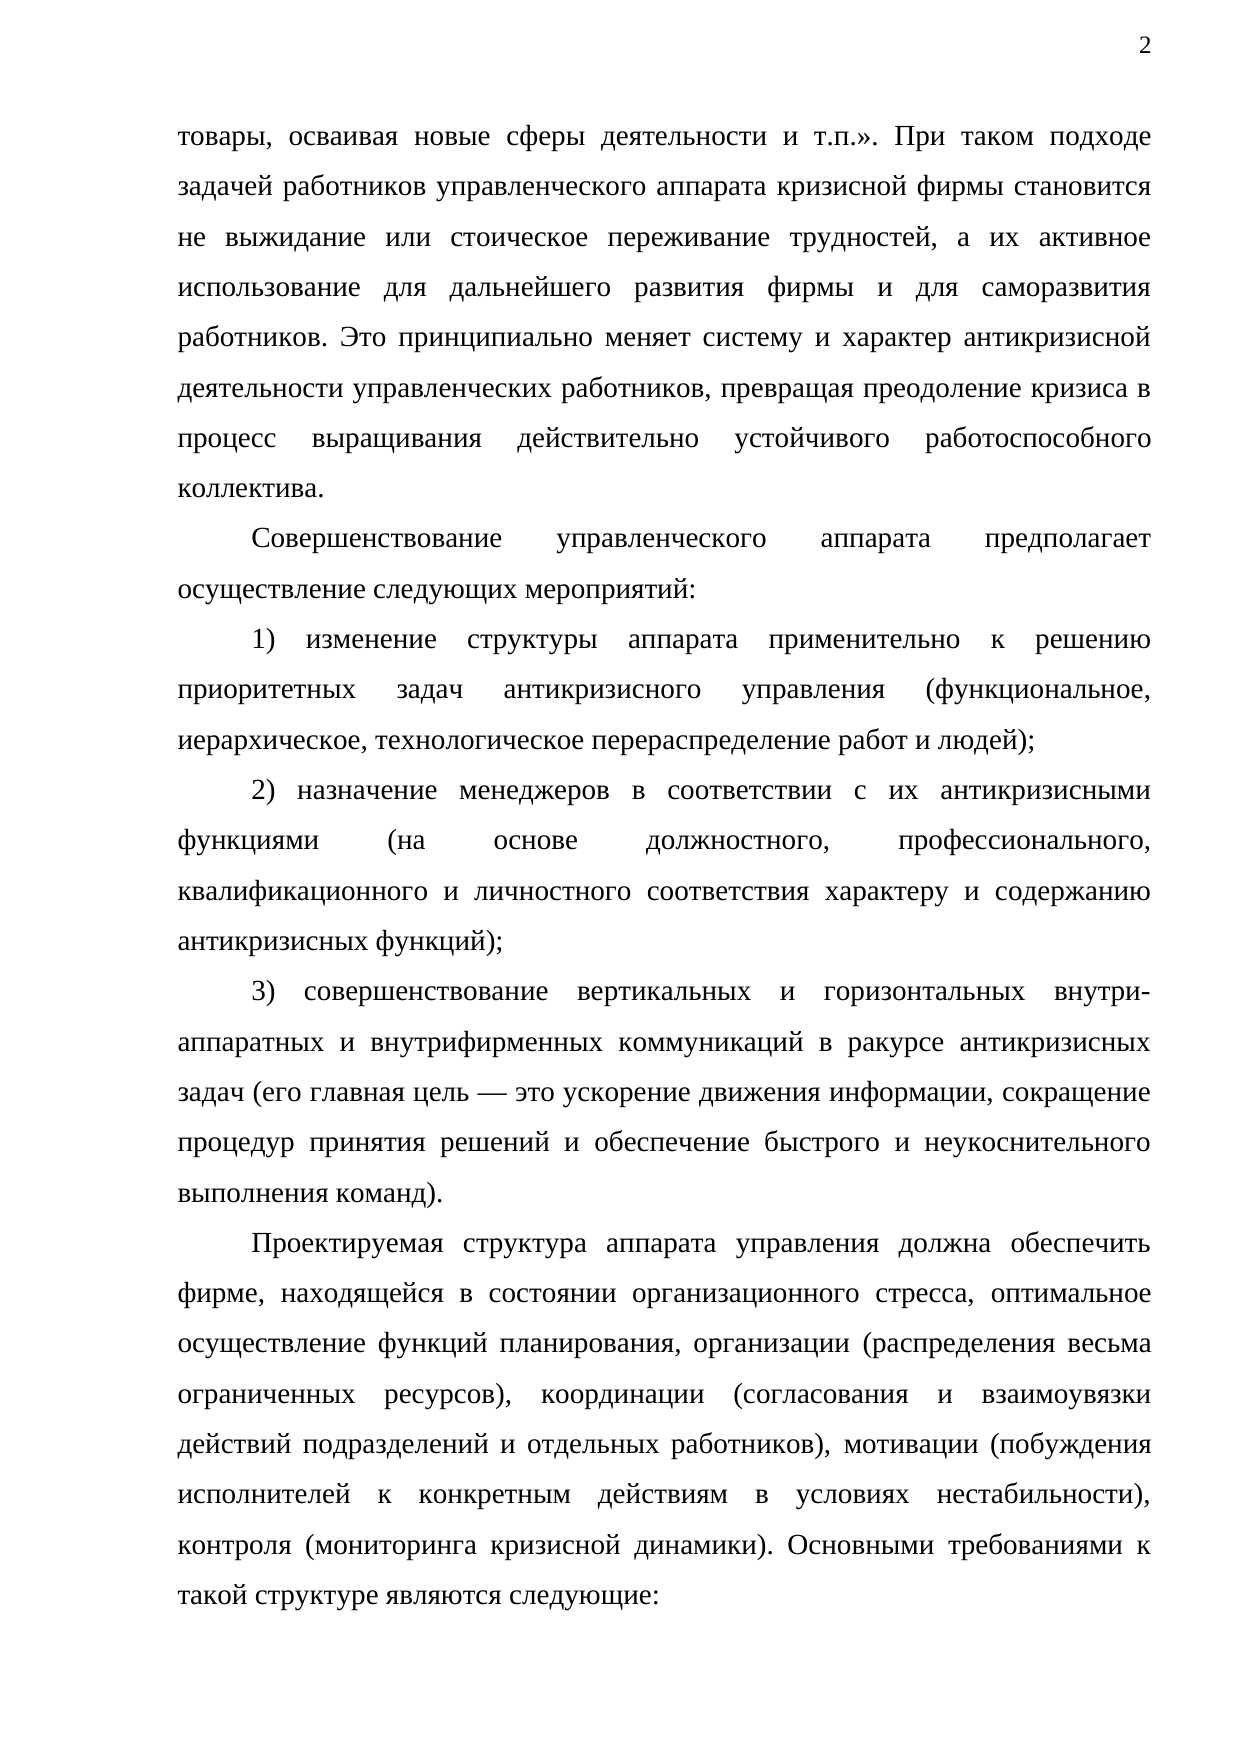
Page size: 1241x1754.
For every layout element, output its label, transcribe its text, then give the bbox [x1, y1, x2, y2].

text 1) изменение структуры аппарата применительно к решению приоритетных задач антикризисного управления (функциональное, иерархическое, технологическое перераспределение работ и людей); [177, 621, 1152, 755]
text 3) совершенствование вертикальных и горизонтальных внутри-аппаратных и внутрифирменных коммуникаций в ракурсе антикризисных задач (его главная цель — это ускорение движения информации, сокращение процедур принятия решений и обеспечение быстрого и неукоснительного выполнения команд). [177, 973, 1152, 1208]
text Совершенствование управленческого аппарата предполагает осуществление следующих мероприятий: [177, 521, 1152, 604]
text 2) назначение менеджеров в соответствии с их антикризисными функциями (на основе должностного, профессионального, квалификационного и личностного соответствия характеру и содержанию антикризисных функций); [177, 772, 1152, 957]
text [177, 118, 1152, 504]
text Проектируемая структура аппарата управления должна обеспечить фирме, находящейся в состоянии организационного стресса, оптимальное осуществление функций планирования, организации (распределения весьма ограниченных ресурсов), координации (согласования и взаимоувязки действий подразделений и отдельных работников), мотивации (побуждения исполнителей к конкретным действиям в условиях нестабильности), контроля (мониторинга кризисной динамики). Основными требованиями к такой структуре являются следующие: [177, 1225, 1152, 1611]
